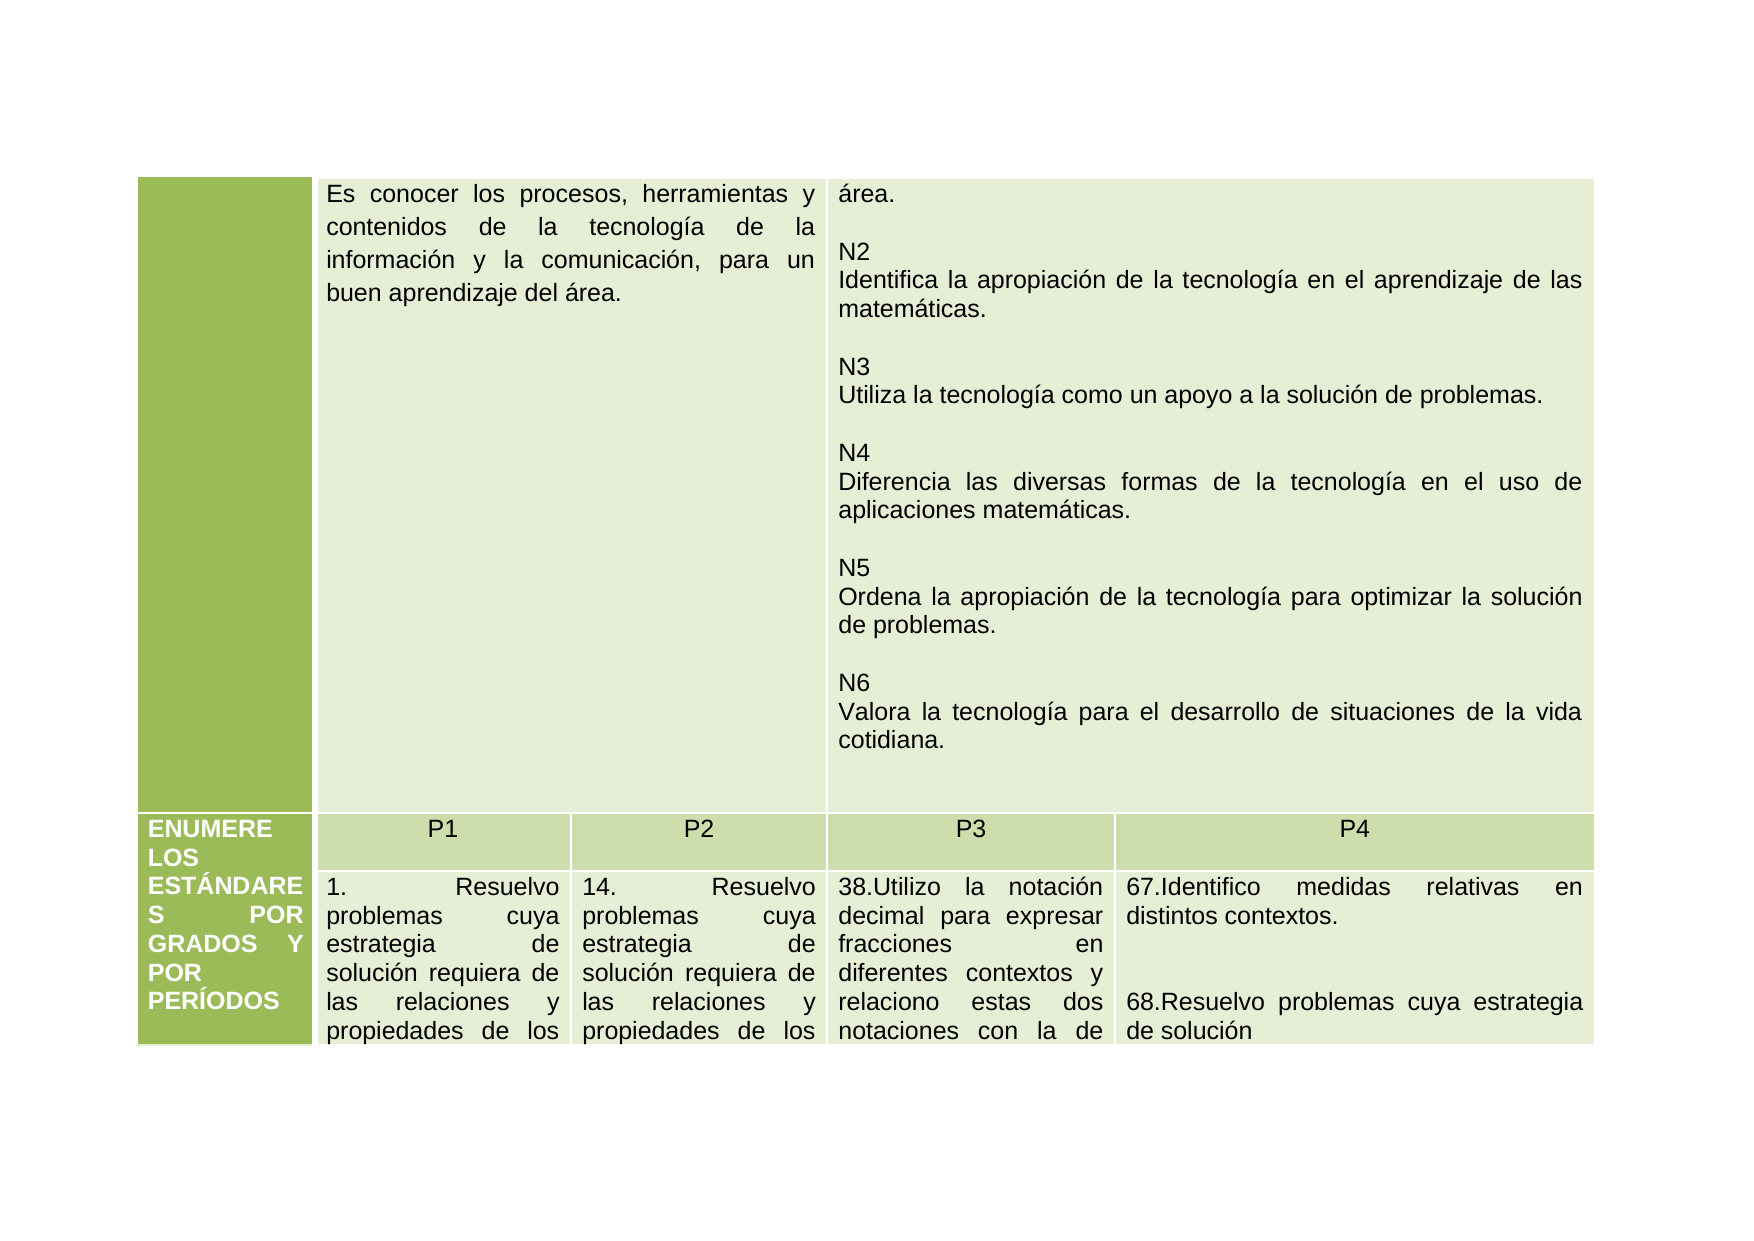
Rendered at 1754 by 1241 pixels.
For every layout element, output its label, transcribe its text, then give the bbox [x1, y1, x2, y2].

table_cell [572, 872, 826, 1044]
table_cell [828, 179, 1594, 812]
table_cell P4 [1116, 814, 1594, 870]
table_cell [318, 179, 826, 812]
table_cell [828, 872, 1114, 1044]
table_cell P3 [828, 814, 1114, 870]
table_cell ENUMERE LOS ESTÁNDARES POR GRADOS Y POR PERÍODOS GRADO 4° [138, 814, 312, 1044]
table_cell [318, 872, 570, 1044]
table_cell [1116, 872, 1594, 1044]
table_cell P1 [318, 814, 570, 870]
table_cell P2 [572, 814, 826, 870]
